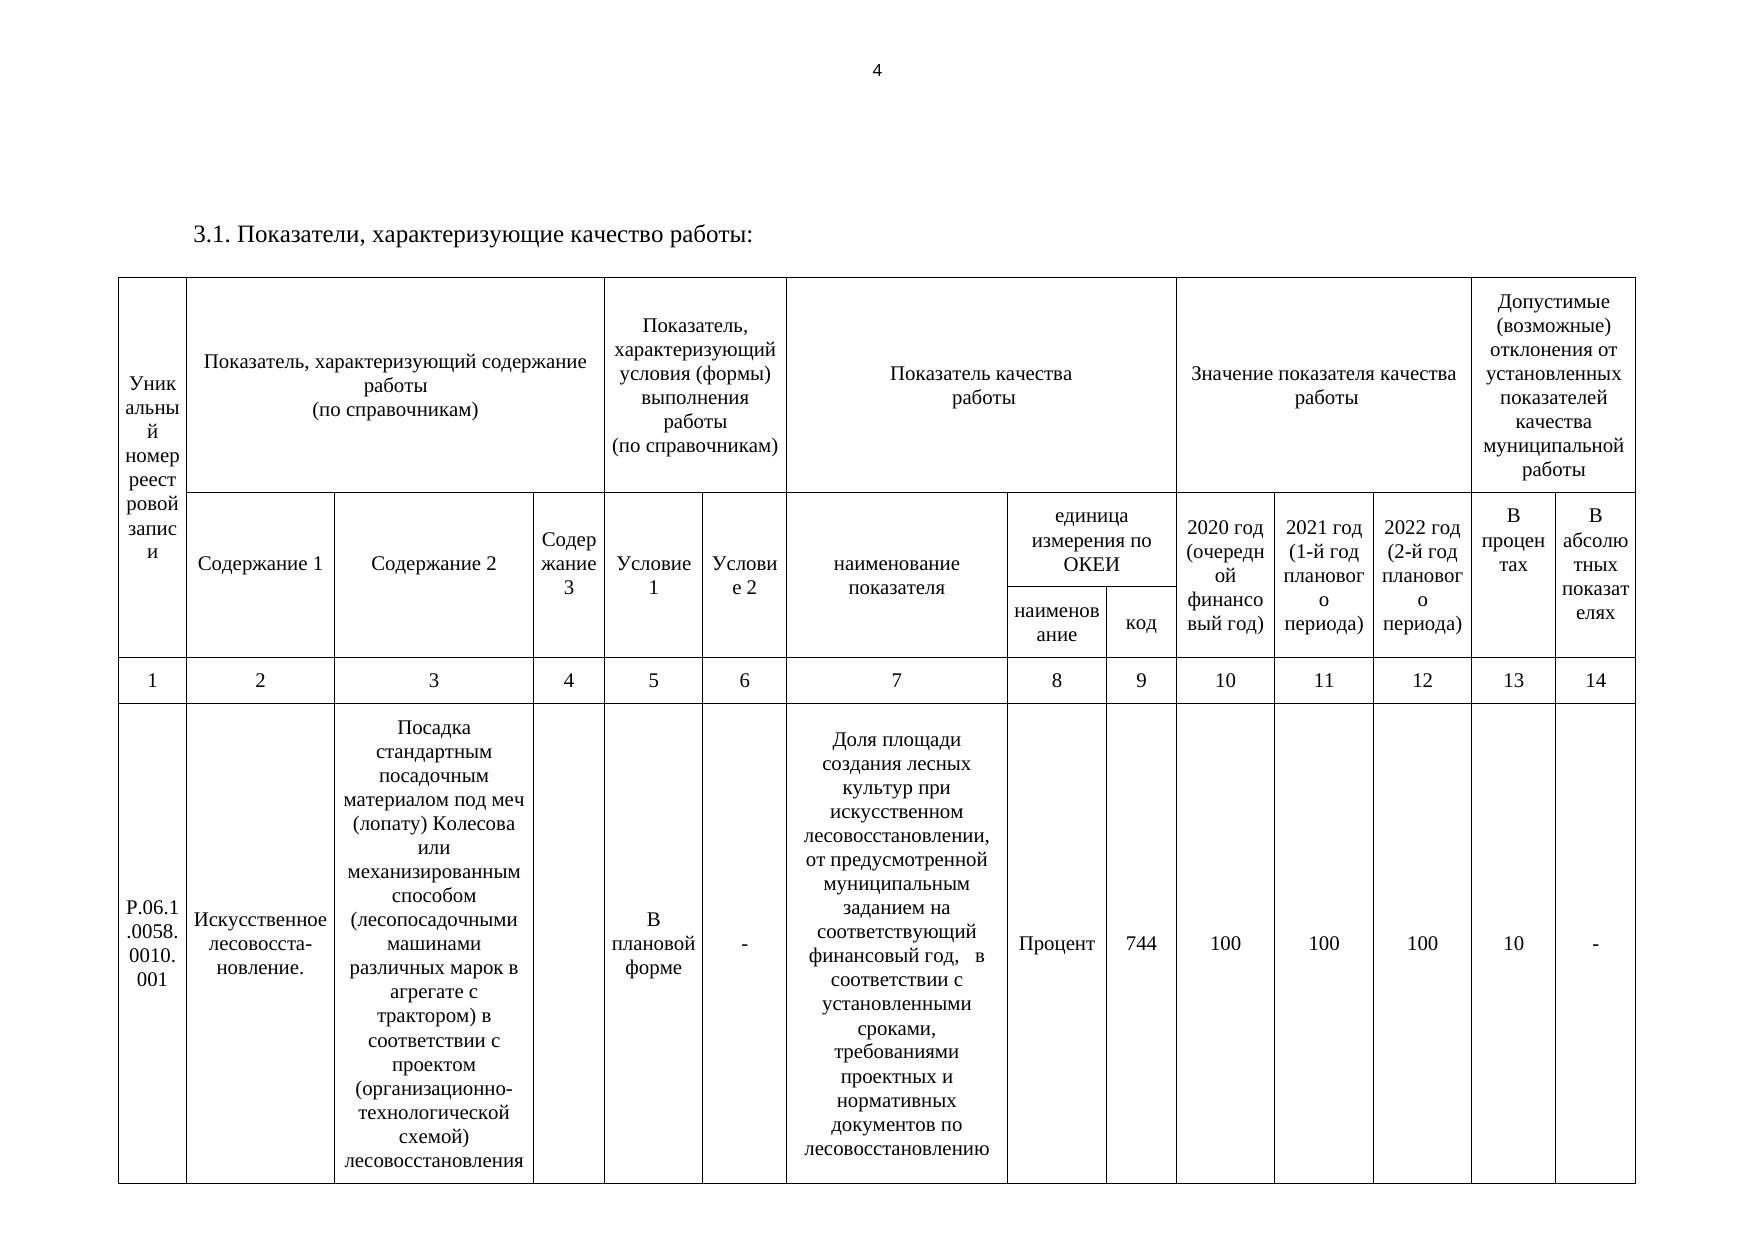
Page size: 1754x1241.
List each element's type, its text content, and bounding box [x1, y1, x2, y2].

table_cell 9 [1107, 658, 1176, 703]
table_cell код [1107, 587, 1176, 657]
table_header Показатель, характеризующий содержание работы (по справочникам) [187, 278, 604, 492]
table_cell В абсолютных показателях [1556, 493, 1635, 657]
table_header Показатель качества работы [787, 278, 1176, 492]
table_cell [534, 704, 604, 1182]
table_cell 4 [534, 658, 604, 703]
table_cell - [703, 704, 786, 1182]
table_cell наименование показателя [787, 493, 1007, 657]
table_cell Содержание 2 [335, 493, 533, 657]
table_cell 11 [1275, 658, 1373, 703]
table_cell 100 [1177, 704, 1274, 1182]
table_cell 6 [703, 658, 786, 703]
table_cell 5 [605, 658, 702, 703]
table_cell 2022 год (2-й год планового периода) [1374, 493, 1471, 657]
text 3.1. Показатели, характеризующие качество работы: [74, 219, 1636, 248]
table_cell 14 [1556, 658, 1635, 703]
table_cell наименование [1008, 587, 1106, 657]
table_cell единица измерения по ОКЕИ [1008, 493, 1176, 586]
table_cell Доля площади создания лесных культур при искусственном лесовосстановлении, от предусмотренной муниципальным заданием на соответствующий финансовый год, в соответствии с установленными сроками, требованиями проектных и нормативных документов по лесовосстановлению [787, 704, 1007, 1182]
table_cell В плановой форме [605, 704, 702, 1182]
table_header Уникальный номер реестровой записи [119, 278, 186, 657]
table_cell Условие 1 [605, 493, 702, 657]
table_cell 2020 год (очередной финансовый год) [1177, 493, 1274, 657]
table_cell 12 [1374, 658, 1471, 703]
table_cell 1 [119, 658, 186, 703]
table_cell - [1556, 704, 1635, 1182]
table_header Значение показателя качества работы [1177, 278, 1471, 492]
table_cell 10 [1177, 658, 1274, 703]
table_cell 2021 год (1-й год планового периода) [1275, 493, 1373, 657]
table_cell 2 [187, 658, 334, 703]
table_cell 13 [1472, 658, 1555, 703]
table_header Показатель, характеризующий условия (формы) выполнения работы (по справочникам) [605, 278, 786, 492]
table_cell 100 [1374, 704, 1471, 1182]
table_cell Р.06.1.0058.0010.001 [119, 704, 186, 1182]
table_cell Посадка стандартным посадочным материалом под меч (лопату) Колесова или механизированным способом (лесопосадочными машинами различных марок в агрегате с трактором) в соответствии с проектом (организационно-технологической схемой) лесовосстановления [335, 704, 533, 1182]
table_cell Содержание 1 [187, 493, 334, 657]
table_cell 10 [1472, 704, 1555, 1182]
table_cell Искусственное лесовосста-новление. [187, 704, 334, 1182]
table_cell Процент [1008, 704, 1106, 1182]
table_cell В процентах [1472, 493, 1555, 657]
table_cell 744 [1107, 704, 1176, 1182]
table_cell 7 [787, 658, 1007, 703]
table_header Допустимые (возможные) отклонения от установленных показателей качества муниципальной работы [1472, 278, 1635, 492]
table_cell 3 [335, 658, 533, 703]
table_cell 8 [1008, 658, 1106, 703]
table_cell Содержание 3 [534, 493, 604, 657]
table_cell 100 [1275, 704, 1373, 1182]
table_cell Условие 2 [703, 493, 786, 657]
